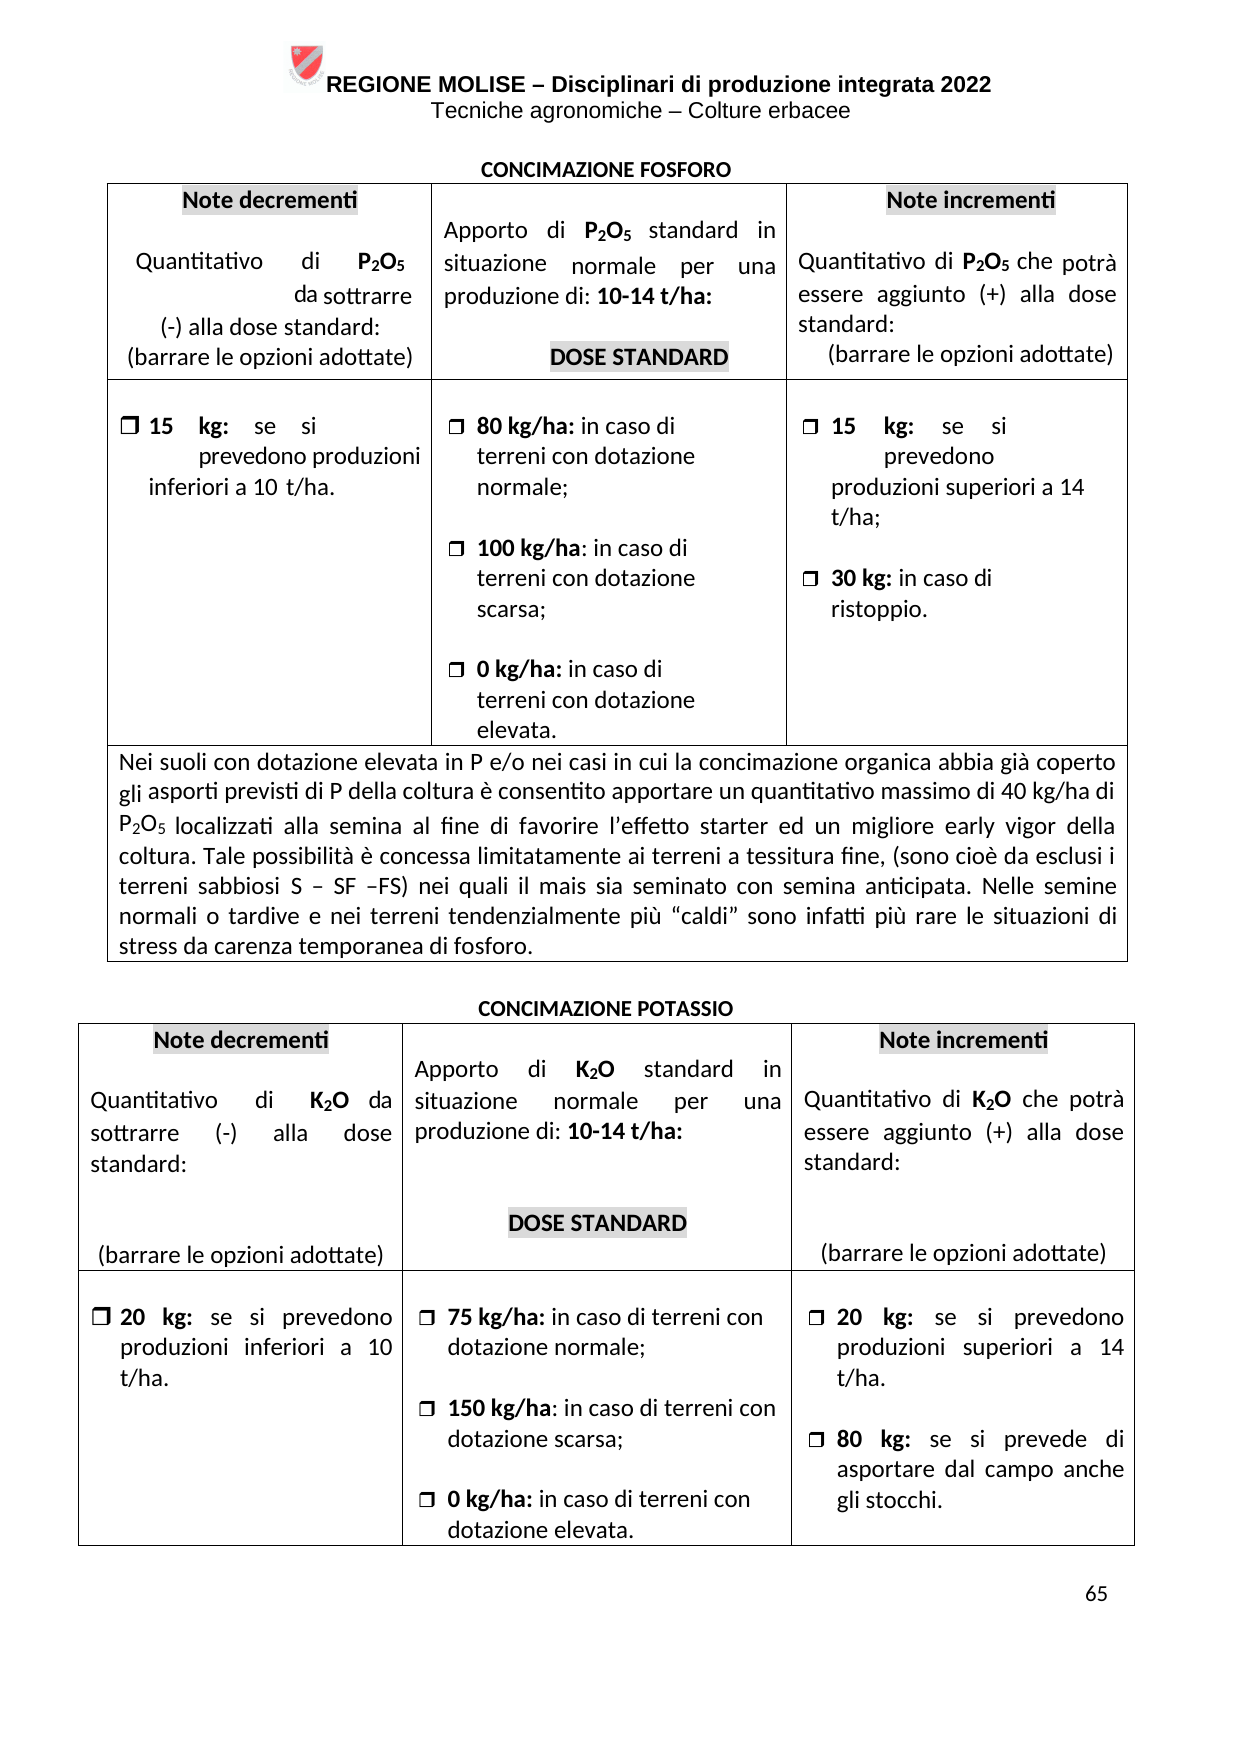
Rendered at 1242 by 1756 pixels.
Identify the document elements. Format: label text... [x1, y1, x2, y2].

table_cell 20 kg: se si prevedono produzioni superiori a 14 t/ha. 80 kg: se si prevede di asportare dal campo anche gli stocchi. [792, 1271, 1134, 1545]
table_cell 15 kg: se si prevedono produzioni superiori a 14 t/ha; 30 kg: in caso di ristoppio. [787, 380, 1127, 745]
table_header Note incrementi Quantitativo di K2O che potrà essere aggiunto (+) alla dose standard: (barrare le opzioni adottate) [792, 1024, 1134, 1269]
table_header Note decrementi Quantitativo di K2O da sottrarre (-) alla dose standard: (barrare le opzioni adottate) [79, 1024, 402, 1269]
text CONCIMAZIONE FOSFORO [214, 155, 997, 183]
table_header Apporto di K2O standard in situazione normale per una produzione di: 10-14 t/ha: DOSE STANDARD [403, 1024, 791, 1269]
table_cell Nei suoli con dotazione elevata in P e/o nei casi in cui la concimazione organica abbia già coperto gli asporti previsti di P della coltura è consentito apportare un quantitativo massimo di 40 kg/ha di P2O5 localizzati alla semina al fine di favorire l’effetto starter ed un migliore early vigor della coltura. Tale possibilità è concessa limitatamente ai terreni a tessitura fine, (sono cioè da esclusi i terreni sabbiosi S – SF –FS) nei quali il mais sia seminato con semina anticipata. Nelle semine normali o tardive e nei terreni tendenzialmente più “caldi” sono infatti più rare le situazioni di stress da carenza temporanea di fosforo. [108, 746, 1127, 961]
table_cell 80 kg/ha: in caso di terreni con dotazione normale; 100 kg/ha: in caso di terreni con dotazione scarsa; 0 kg/ha: in caso di terreni con dotazione elevata. [432, 380, 786, 745]
table_cell 15 kg: se si prevedono produzioni inferiori a 10 t/ha. [108, 380, 431, 745]
table_header Note decrementi Quantitativo di P2O5 da sottrarre (-) alla dose standard: (barrare le opzioni adottate) [108, 184, 431, 378]
table_header Note incrementi Quantitativo di P2O5 che potrà essere aggiunto (+) alla dose standard: (barrare le opzioni adottate) [787, 184, 1127, 378]
table_cell 20 kg: se si prevedono produzioni inferiori a 10 t/ha. [79, 1271, 402, 1545]
text CONCIMAZIONE POTASSIO [214, 994, 997, 1022]
table_cell 75 kg/ha: in caso di terreni con dotazione normale; 150 kg/ha: in caso di terreni con dotazione scarsa; 0 kg/ha: in caso di terreni con dotazione elevata. [403, 1271, 791, 1545]
table_header Apporto di P2O5 standard in situazione normale per una produzione di: 10-14 t/ha: DOSE STANDARD [432, 184, 786, 378]
